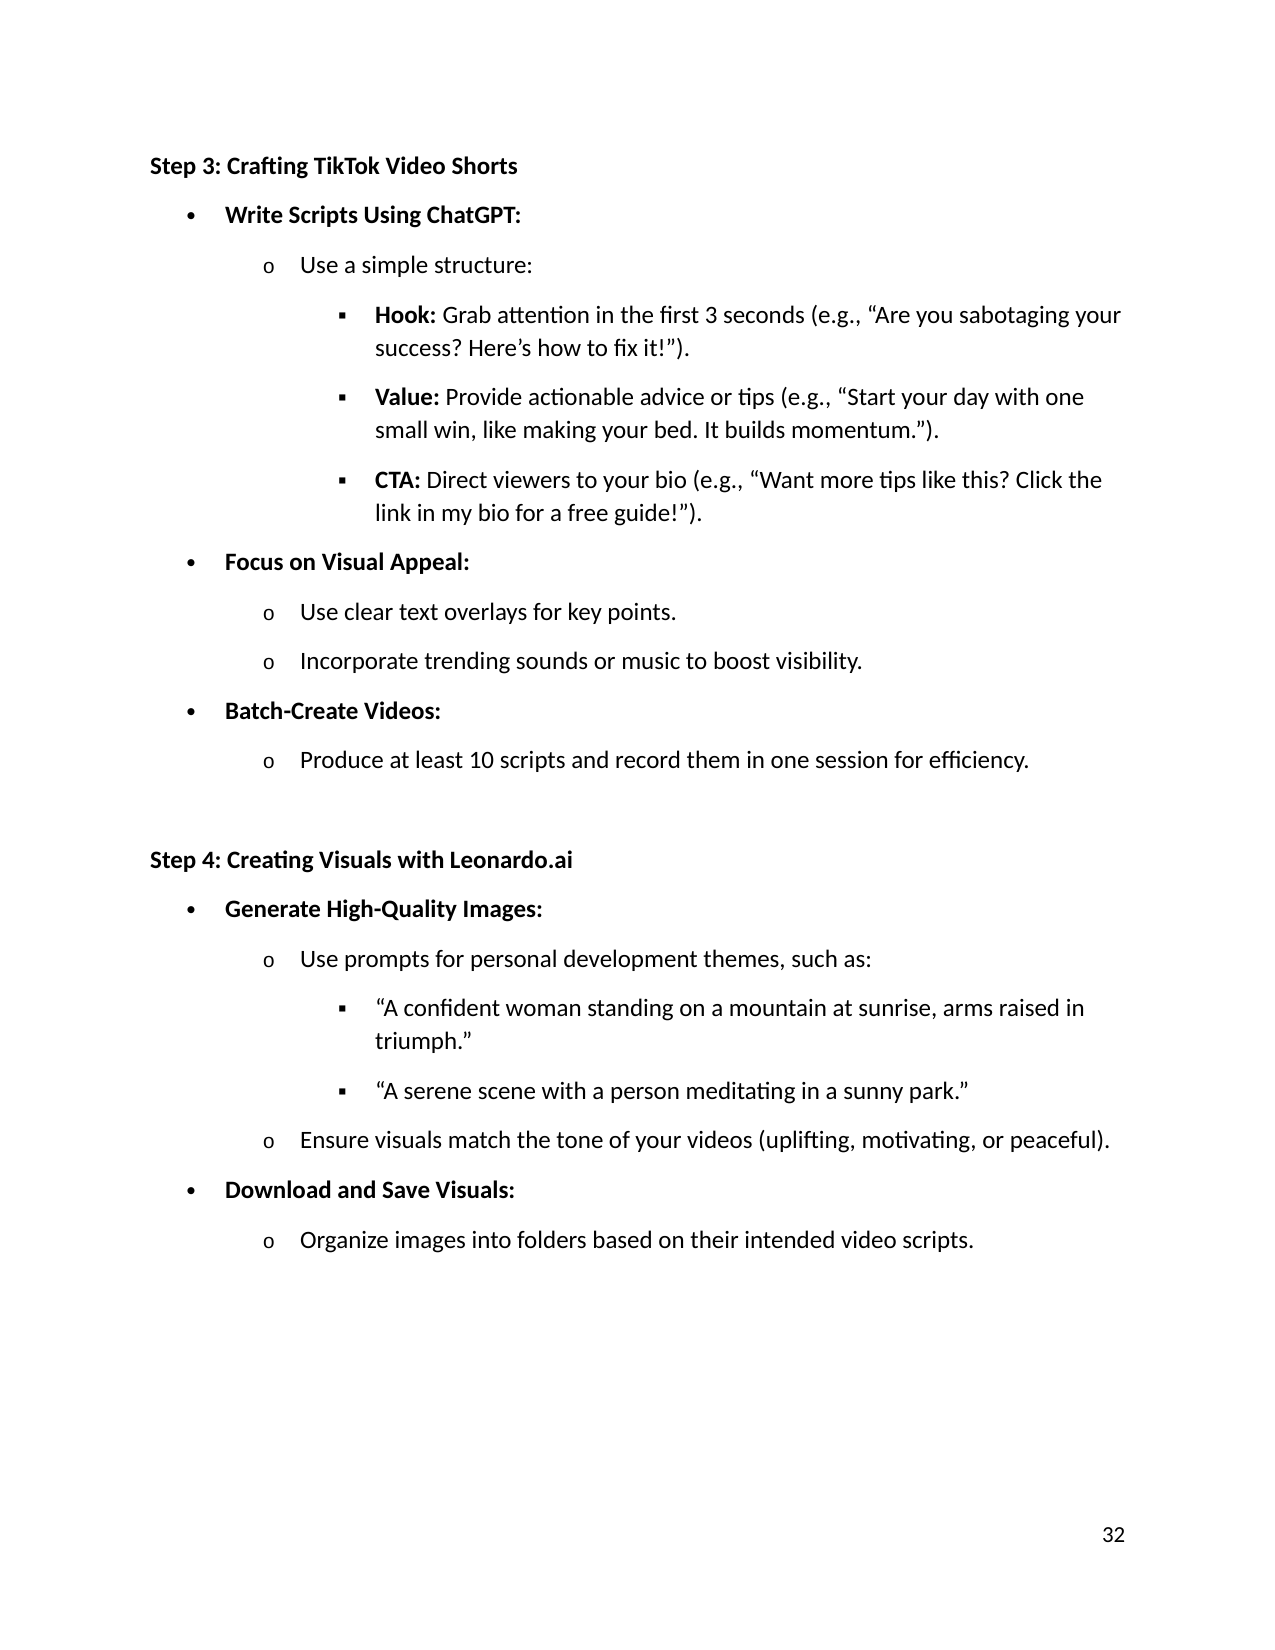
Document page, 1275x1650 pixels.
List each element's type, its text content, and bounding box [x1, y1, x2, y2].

list Ensure visuals match the tone of your videos (uplifting, motivating, or peaceful). [262, 1124, 1125, 1155]
list Download and Save Visuals: [187, 1174, 1125, 1205]
list Generate High-Quality Images: [187, 893, 1125, 924]
list Write Scripts Using ChatGPT: [187, 199, 1125, 230]
list Use clear text overlays for key points. [262, 596, 1125, 626]
list “A serene scene with a person meditating in a sunny park.” [337, 1075, 1125, 1106]
text Step 3: Crafting TikTok Video Shorts [150, 150, 1125, 181]
list CTA: Direct viewers to your bio (e.g., “Want more tips like this? Click the link in my bio for a free guide!”). [337, 464, 1125, 527]
list Produce at least 10 scripts and record them in one session for efficiency. [262, 744, 1125, 775]
text Step 4: Creating Visuals with Leonardo.ai [150, 844, 1125, 874]
list Use prompts for personal development themes, such as: [262, 943, 1125, 973]
list Hook: Grab attention in the first 3 seconds (e.g., “Are you sabotaging your success? Here’s how to fix it!”). [337, 299, 1125, 362]
list Value: Provide actionable advice or tips (e.g., “Start your day with one small win, like making your bed. It builds momentum.”). [337, 381, 1125, 445]
list Batch-Create Videos: [187, 695, 1125, 726]
list Incorporate trending sounds or music to boost visibility. [262, 645, 1125, 676]
list Organize images into folders based on their intended video scripts. [262, 1224, 1125, 1254]
list Focus on Visual Appeal: [187, 546, 1125, 577]
list Use a simple structure: [262, 249, 1125, 280]
list “A confident woman standing on a mountain at sunrise, arms raised in triumph.” [337, 992, 1125, 1056]
